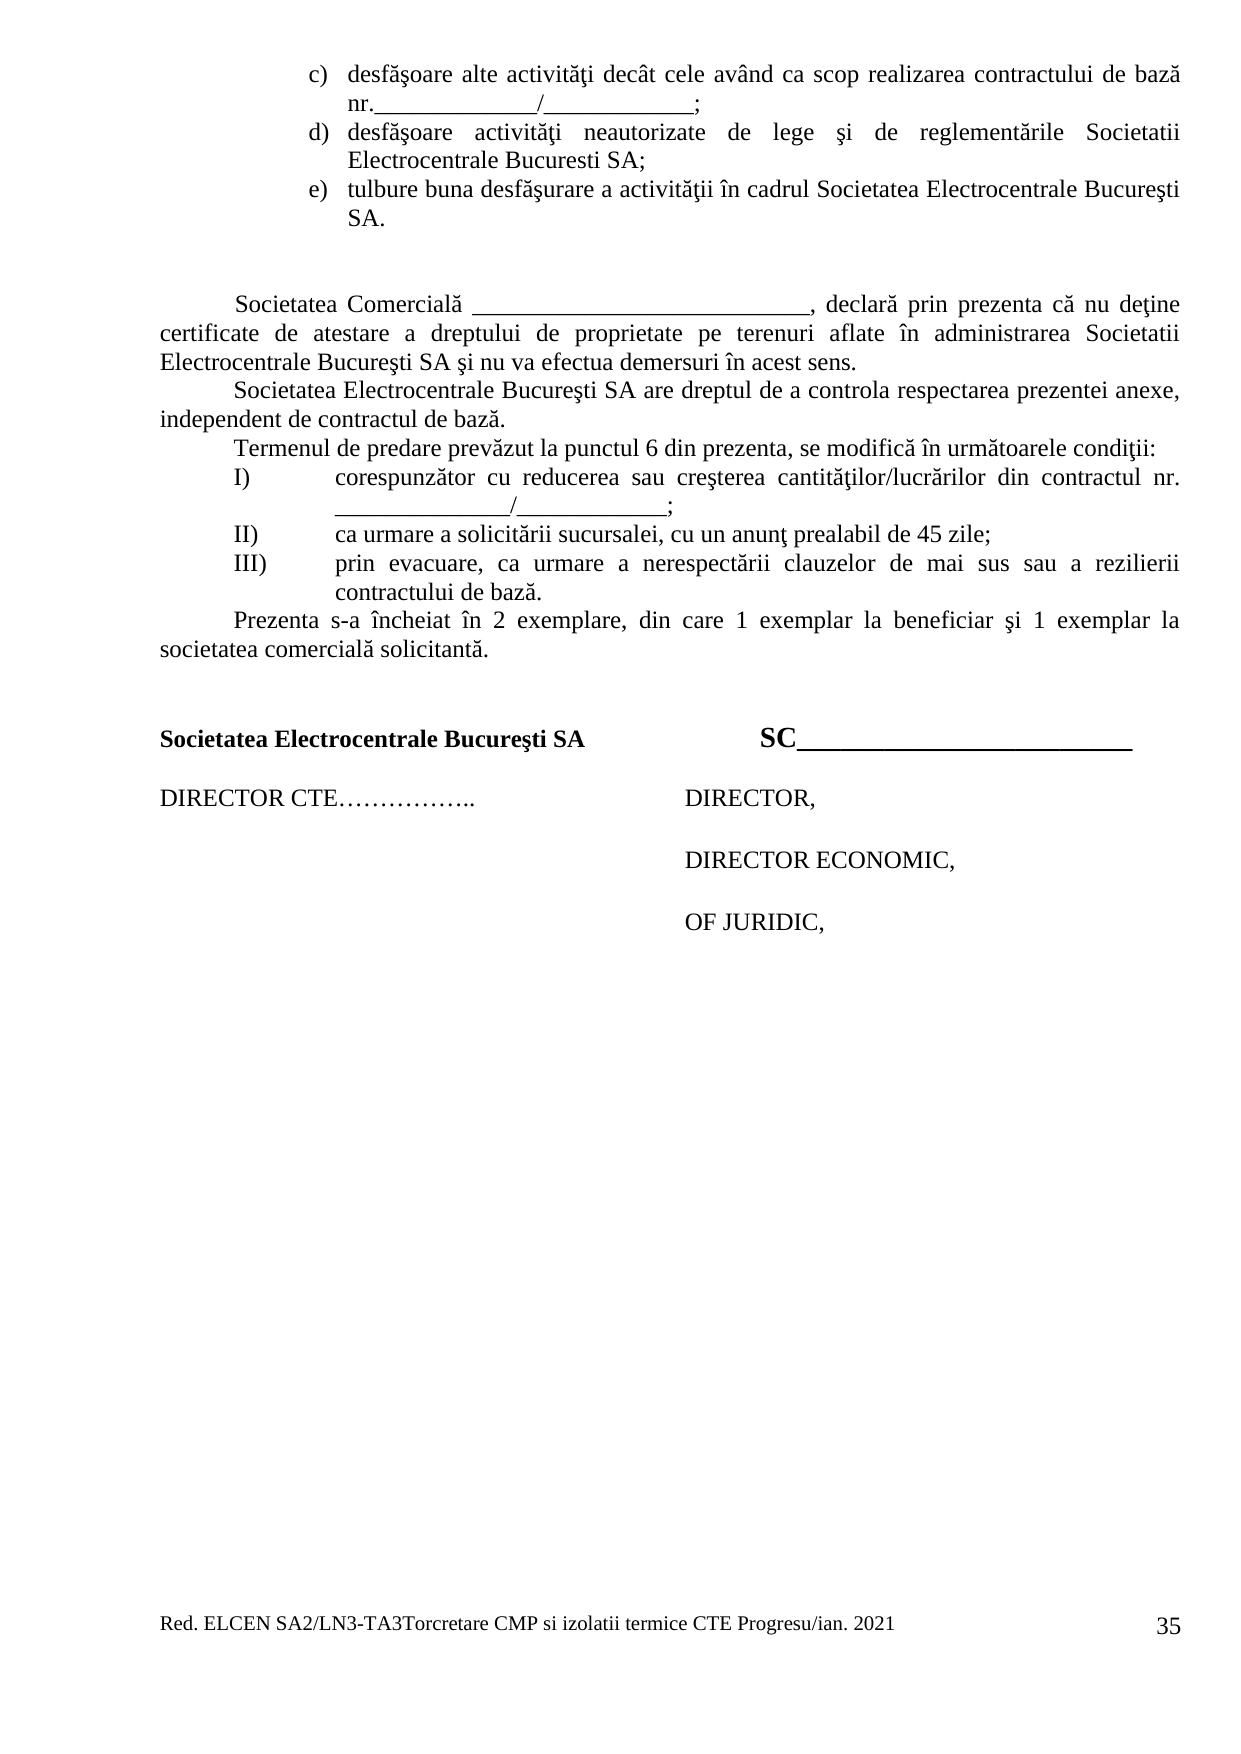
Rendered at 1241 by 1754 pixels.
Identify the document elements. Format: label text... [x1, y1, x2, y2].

list prin evacuare, ca urmare a nerespectării clauzelor de mai sus sau a rezilierii contractului de bază. [233, 548, 1181, 605]
text Societatea Electrocentrale Bucureşti SA are dreptul de a controla respectarea prezentei anexe, independent de contractul de bază. [159, 375, 1181, 433]
text DIRECTOR ECONOMIC, [609, 845, 1181, 874]
list desfăşoare alte activităţi decât cele având ca scop realizarea contractului de bază nr._____________/____________; [308, 59, 1181, 117]
text OF JURIDIC, [159, 907, 1181, 936]
text DIRECTOR CTE…………….. DIRECTOR, [159, 783, 1181, 811]
subtitle Societatea Electrocentrale Bucureşti SA SC_______________________ [159, 720, 1181, 754]
list tulbure buna desfăşurare a activităţii în cadrul Societatea Electrocentrale Bucureşti SA. [308, 174, 1181, 232]
list ca urmare a solicitării sucursalei, cu un anunţ prealabil de 45 zile; [233, 519, 1181, 548]
text Societatea Comercială ___________________________, declară prin prezenta că nu deţine certificate de atestare a dreptului de proprietate pe terenuri aflate în administrarea Societatii Electrocentrale Bucureşti SA şi nu va efectua demersuri în acest sens. [159, 289, 1181, 375]
list corespunzător cu reducerea sau creşterea cantităţilor/lucrărilor din contractul nr. ______________/____________; [233, 462, 1181, 519]
text Prezenta s-a încheiat în 2 exemplare, din care 1 exemplar la beneficiar şi 1 exemplar la societatea comercială solicitantă. [159, 605, 1181, 663]
list desfăşoare activităţi neautorizate de lege şi de reglementările Societatii Electrocentrale Bucuresti SA; [308, 117, 1181, 174]
text Termenul de predare prevăzut la punctul 6 din prezenta, se modifică în următoarele condiţii: [159, 433, 1181, 462]
